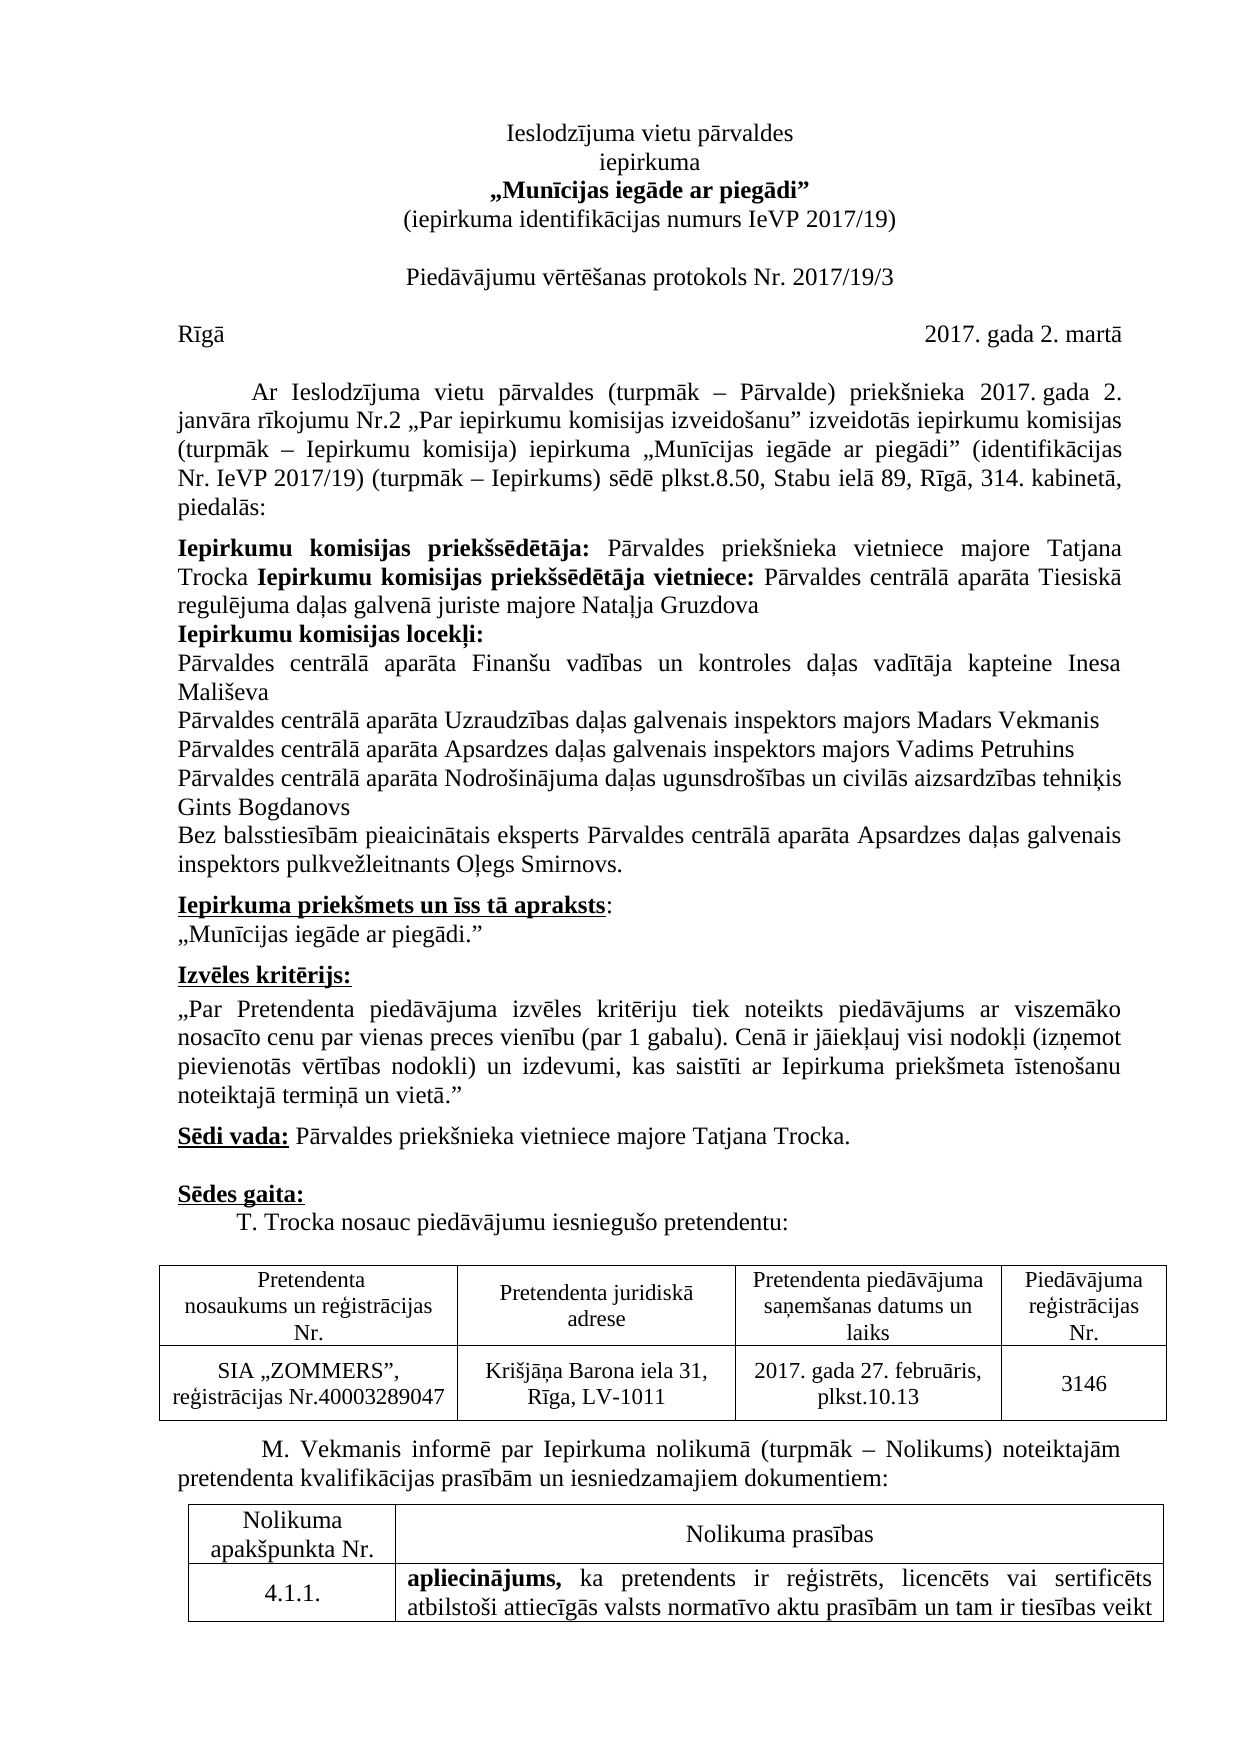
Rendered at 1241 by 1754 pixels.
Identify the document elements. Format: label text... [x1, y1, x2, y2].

table_cell SIA „ZOMMERS”, reģistrācijas Nr.40003289047 [160, 1346, 457, 1420]
table_header Nolikuma apakšpunkta Nr. [189, 1505, 395, 1562]
table_cell 2017. gada 27. februāris, plkst.10.13 [736, 1346, 1001, 1420]
table_cell 4.1.1. [189, 1564, 395, 1621]
text Ieslodzījuma vietu pārvaldes [177, 118, 1122, 147]
text Sēdi vada: Pārvaldes priekšnieka vietniece majore Tatjana Trocka. [177, 1121, 1122, 1150]
text iepirkuma [177, 147, 1122, 176]
text Rīgā 2017. gada 2. martā [177, 319, 1122, 348]
table_header Pretendenta piedāvājuma saņemšanas datums un laiks [736, 1266, 1001, 1345]
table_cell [396, 1564, 1163, 1621]
text T. Trocka nosauc piedāvājumu iesniegušo pretendentu: [177, 1207, 1118, 1236]
text Izvēles kritērijs: [177, 961, 1118, 989]
table_header Nolikuma prasības [396, 1505, 1163, 1562]
text Iepirkumu komisijas priekšsēdētāja: Pārvaldes priekšnieka vietniece majore Tatjana Trocka Iepirkumu komisijas priekšsēdētāja vietniece: Pārvaldes centrālā aparāta Tiesiskā regulējuma daļas galvenā juriste majore Nataļja Gruzdova [177, 533, 1122, 619]
text Pārvaldes centrālā aparāta Apsardzes daļas galvenais inspektors majors Vadims Petruhins [177, 734, 1202, 763]
text „Munīcijas iegāde ar piegādi” [177, 176, 1122, 204]
text Ar Ieslodzījuma vietu pārvaldes (turpmāk – Pārvalde) priekšnieka 2017. gada 2. janvāra rīkojumu Nr.2 „Par iepirkumu komisijas izveidošanu” izveidotās iepirkumu komisijas (turpmāk – Iepirkumu komisija) iepirkuma „Munīcijas iegāde ar piegādi” (identifikācijas Nr. IeVP 2017/19) (turpmāk – Iepirkums) sēdē plkst.8.50, Stabu ielā 89, Rīgā, 314. kabinetā, piedalās: [177, 377, 1122, 521]
text (iepirkuma identifikācijas numurs IeVP 2017/19) [177, 204, 1122, 233]
table_header Pretendenta nosaukums un reģistrācijas Nr. [160, 1266, 457, 1345]
text Piedāvājumu vērtēšanas Nr. 2017/19/3 [177, 262, 1122, 291]
text „Par Pretendenta piedāvājuma izvēles kritēriju tiek noteikts piedāvājums ar viszemāko nosacīto cenu par vienas preces vienību (par 1 gabalu). Cenā ir jāiekļauj visi nodokļi (izņemot pievienotās vērtības nodokli) un izdevumi, kas saistīti ar Iepirkuma priekšmeta īstenošanu noteiktajā termiņā un vietā.” [177, 994, 1122, 1109]
text „Munīcijas iegāde ar piegādi.” [177, 919, 1122, 948]
text Pārvaldes centrālā aparāta Uzraudzības daļas galvenais inspektors majors Madars Vekmanis [177, 706, 1202, 734]
text Iepirkuma priekšmets un īss tā apraksts: [177, 891, 1122, 919]
text M. Vekmanis informē par Iepirkuma nolikumā (turpmāk – Nolikums) noteiktajām pretendenta kvalifikācijas prasībām un iesniedzamajiem dokumentiem: [177, 1434, 1122, 1491]
text Pārvaldes centrālā aparāta Finanšu vadības un kontroles daļas vadītāja kapteine Inesa Mališeva [177, 648, 1122, 706]
table_header Pretendenta juridiskā adrese [458, 1266, 735, 1345]
table_header Piedāvājuma reģistrācijas Nr. [1002, 1266, 1166, 1345]
text Sēdes gaita: [177, 1179, 1118, 1207]
text Pārvaldes centrālā aparāta Nodrošinājuma daļas ugunsdrošības un civilās aizsardzības tehniķis Gints Bogdanovs [177, 763, 1122, 821]
text Bez balsstiesībām pieaicinātais eksperts Pārvaldes centrālā aparāta Apsardzes daļas galvenais inspektors pulkvežleitnants Oļegs Smirnovs. [177, 821, 1122, 878]
text Iepirkumu komisijas locekļi: [177, 619, 1122, 648]
table_cell 3146 [1002, 1346, 1166, 1420]
table_cell Krišjāņa Barona iela 31, Rīga, LV-1011 [458, 1346, 735, 1420]
